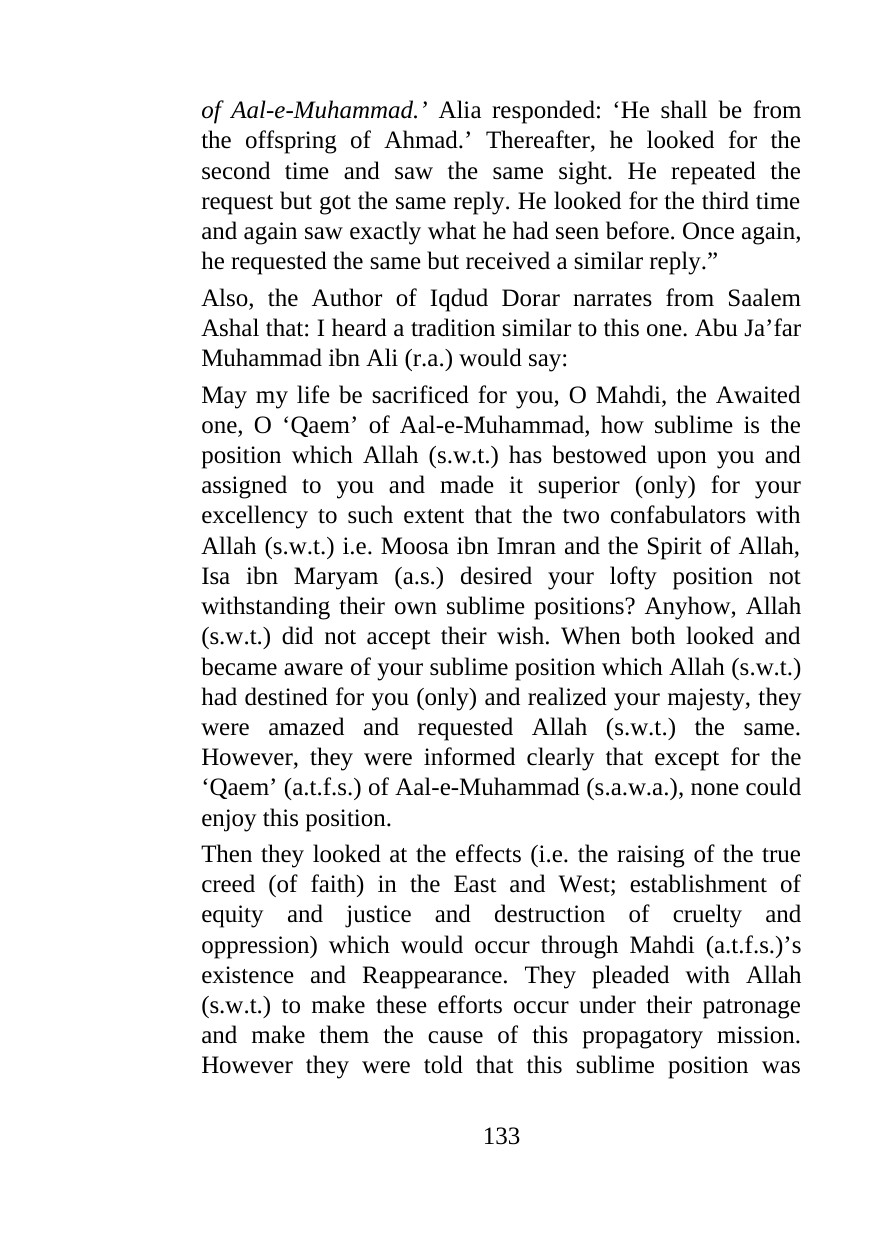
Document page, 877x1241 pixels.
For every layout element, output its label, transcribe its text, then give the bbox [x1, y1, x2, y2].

text May my life be sacrificed for you, O Mahdi, the Awaited one, O ‘Qaem’ of Aal-e-Muhammad, how sublime is the position which Allah (s.w.t.) has bestowed upon you and assigned to you and made it superior (only) for your excellency to such extent that the two confabulators with Allah (s.w.t.) i.e. Moosa ibn Imran and the Spirit of Allah, Isa ibn Maryam (a.s.) desired your lofty position not withstanding their own sublime positions? Anyhow, Allah (s.w.t.) did not accept their wish. When both looked and became aware of your sublime position which Allah (s.w.t.) had destined for you (only) and realized your majesty, they were amazed and requested Allah (s.w.t.) the same. However, they were informed clearly that except for the ‘Qaem’ (a.t.f.s.) of Aal-e-Muhammad (s.a.w.a.), none could enjoy this position. [201, 379, 802, 832]
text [201, 94, 802, 276]
text Also, the Author of Iqdud Dorar narrates from Saalem Ashal that: I heard a tradition similar to this one. Abu Ja’far Muhammad ibn Ali (r.a.) would say: [201, 282, 802, 373]
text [201, 838, 802, 1080]
